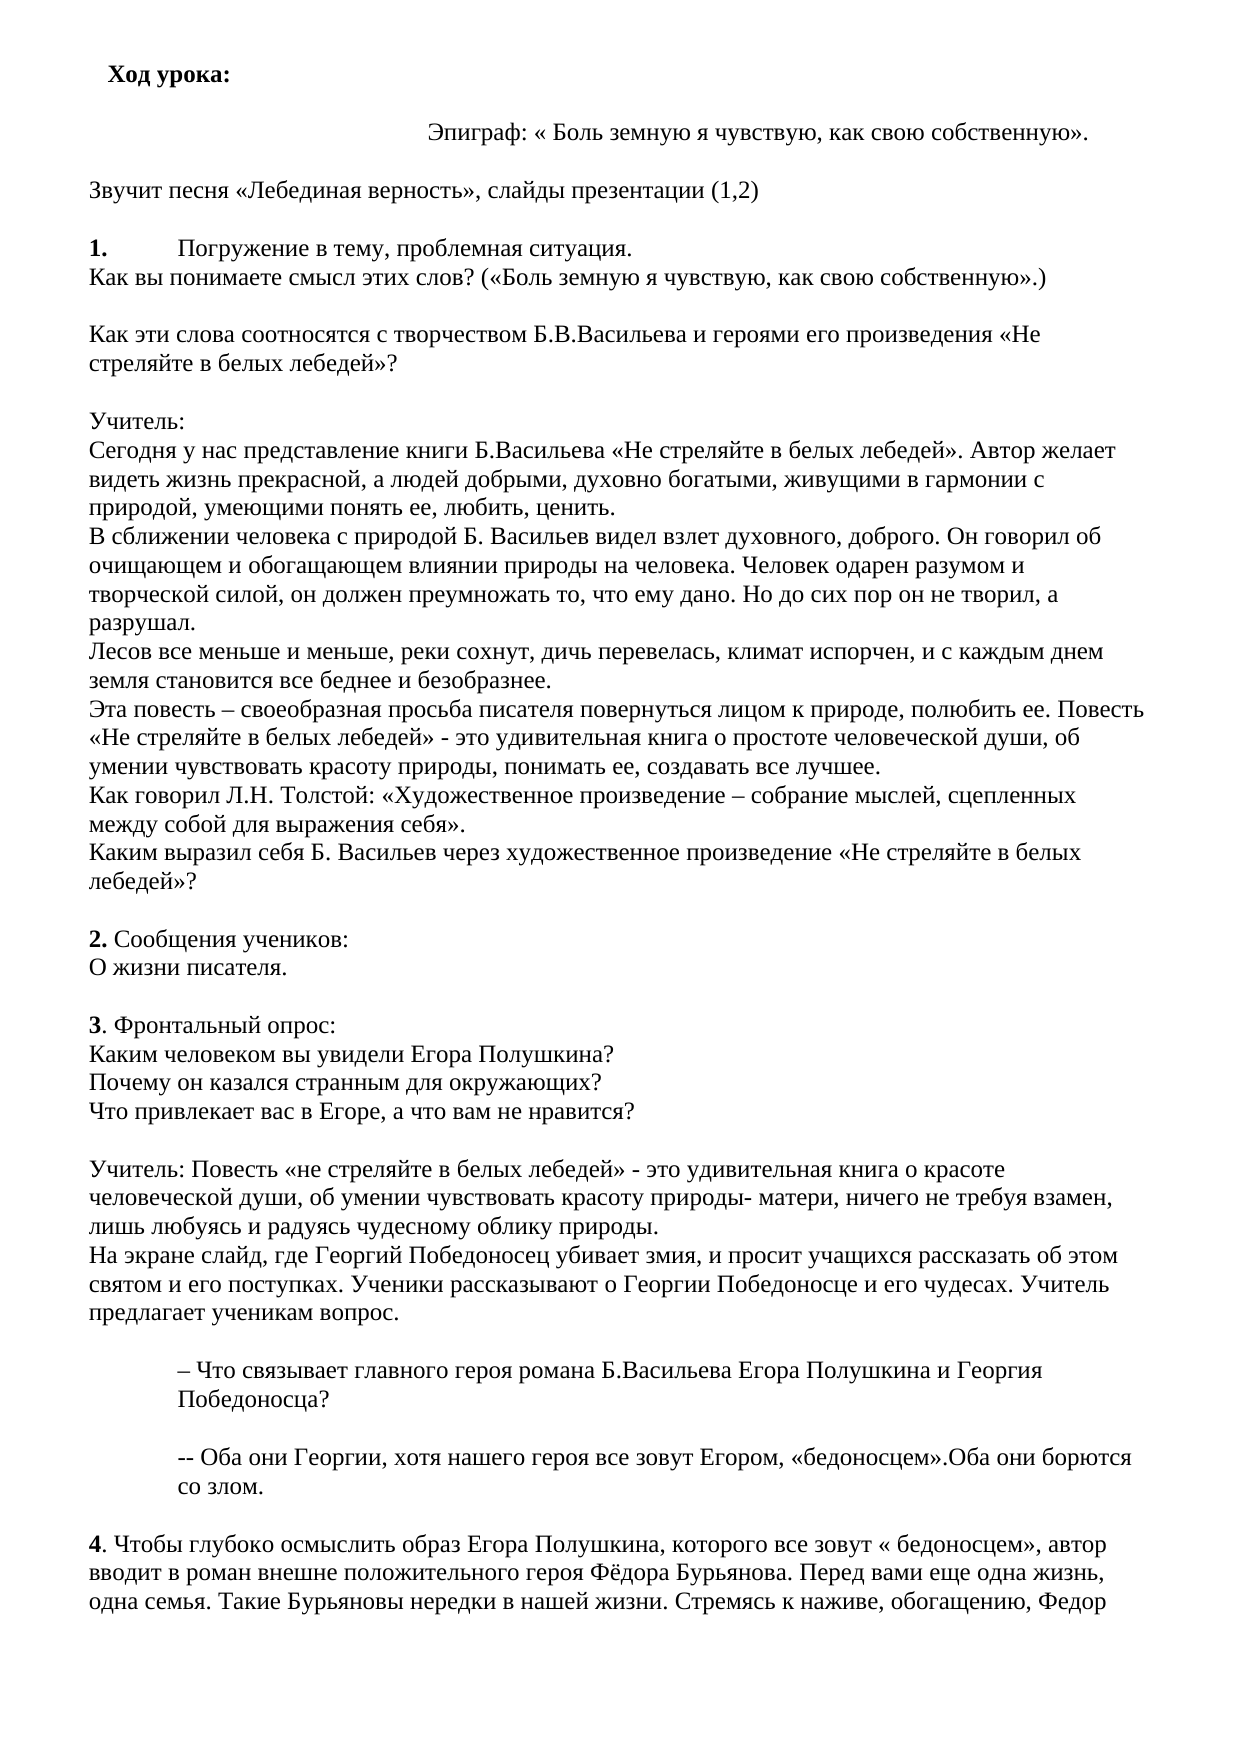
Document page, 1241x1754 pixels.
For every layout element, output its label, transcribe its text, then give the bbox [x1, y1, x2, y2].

text Учитель: Повесть «не стреляйте в белых лебедей» - это удивительная книга о красоте человеческой души, об умении чувствовать красоту природы- матери, ничего не требуя взамен, лишь любуясь и радуясь чудесному облику природы. [88, 1154, 1152, 1240]
text Как говорил Л.Н. Толстой: «Художественное произведение – собрание мыслей, сцепленных между собой для выражения себя». Каким выразил себя Б. Васильев через художественное произведение «Не стреляйте в белых лебедей»? [88, 780, 1152, 895]
text Ход урока: [88, 59, 1152, 88]
list Погружение в тему, проблемная ситуация. Как вы понимаете смысл этих слов? («Боль земную я чувствую, как свою собственную».) [88, 233, 1152, 290]
text Учитель: [88, 406, 1152, 435]
text Звучит песня «Лебединая верность», слайды презентации (1,2) [88, 175, 1152, 204]
text На экране слайд, где Георгий Победоносец убивает змия, и просит учащихся рассказать об этом святом и его поступках. Ученики рассказывают о Георгии Победоносце и его чудесах. Учитель предлагает ученикам вопрос. [88, 1240, 1152, 1326]
text Как эти слова соотносятся с творчеством Б.В.Васильева и героями его произведения «Не стреляйте в белых лебедей»? [88, 319, 1152, 377]
text – Что связывает главного героя романа Б.Васильева Егора Полушкина и Георгия Победоносца? [177, 1355, 1152, 1413]
text 3. Фронтальный опрос: Каким человеком вы увидели Егора Полушкина? Почему он казался странным для окружающих? Что привлекает вас в Егоре, а что вам не нравится? [88, 1010, 1152, 1125]
text Эпиграф: « Боль земную я чувствую, как свою собственную». [177, 117, 1152, 146]
text Сегодня у нас представление книги Б.Васильева «Не стреляйте в белых лебедей». Автор желает видеть жизнь прекрасной, а людей добрыми, духовно богатыми, живущими в гармонии с природой, умеющими понять ее, любить, ценить. В сближении человека с природой Б. Васильев видел взлет духовного, доброго. Он говорил об очищающем и обогащающем влиянии природы на человека. Человек одарен разумом и творческой силой, он должен преумножать то, что ему дано. Но до сих пор он не творил, а разрушал. Лесов все меньше и меньше, реки сохнут, дичь перевелась, климат испорчен, и с каждым днем земля становится все беднее и безобразнее. Эта повесть – своеобразная просьба писателя повернуться лицом к природе, полюбить ее. Повесть «Не стреляйте в белых лебедей» - это удивительная книга о простоте человеческой души, об умении чувствовать красоту природы, понимать ее, создавать все лучшее. [88, 435, 1152, 780]
text 2. Сообщения учеников: О жизни писателя. [88, 895, 1152, 981]
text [88, 1529, 1152, 1615]
text -- Оба они Георгии, хотя нашего героя все зовут Егором, «бедоносцем».Оба они борются со злом. [177, 1442, 1152, 1499]
